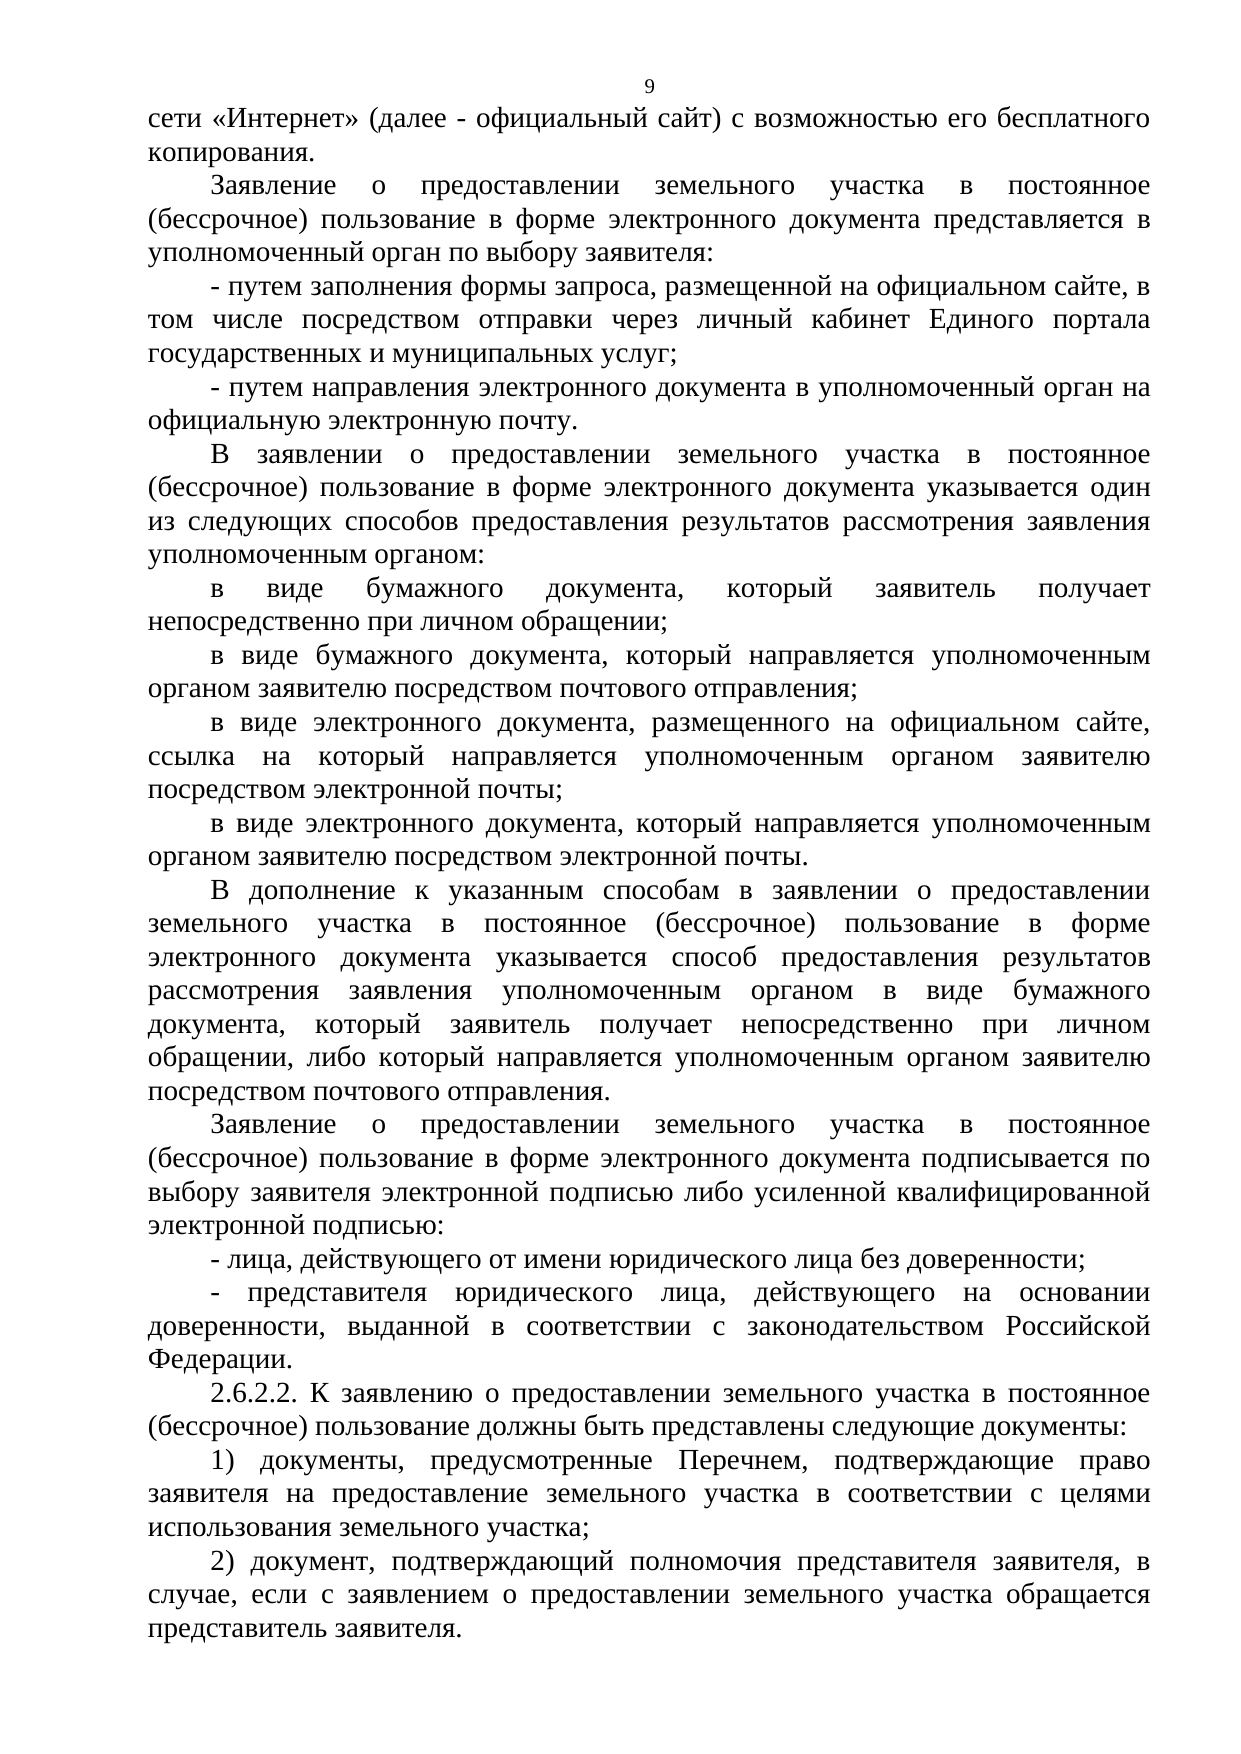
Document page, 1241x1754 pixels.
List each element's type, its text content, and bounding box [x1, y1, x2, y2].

text В дополнение к указанным способам в заявлении о предоставлении земельного участка в постоянное (бессрочное) пользование в форме электронного документа указывается способ предоставления результатов рассмотрения заявления уполномоченным органом в виде бумажного документа, который заявитель получает непосредственно при личном обращении, либо который направляется уполномоченным органом заявителю посредством почтового отправления. [148, 872, 1152, 1107]
text в виде электронного документа, который направляется уполномоченным органом заявителю посредством электронной почты. [148, 805, 1152, 872]
text - путем направления электронного документа в уполномоченный орган на официальную электронную почту. [148, 369, 1152, 436]
text В заявлении о предоставлении земельного участка в постоянное (бессрочное) пользование в форме электронного документа указывается один из следующих способов предоставления результатов рассмотрения заявления уполномоченным органом: [148, 436, 1152, 570]
text - представителя юридического лица, действующего на основании доверенности, выданной в соответствии с законодательством Российской Федерации. [148, 1274, 1152, 1375]
text Заявление о предоставлении земельного участка в постоянное (бессрочное) пользование в форме электронного документа подписывается по выбору заявителя электронной подписью либо усиленной квалифицированной электронной подписью: [148, 1107, 1152, 1241]
text 2) документ, подтверждающий полномочия представителя заявителя, в случае, если с заявлением о предоставлении земельного участка обращается представитель заявителя. [148, 1543, 1152, 1643]
text 1) документы, предусмотренные Перечнем, подтверждающие право заявителя на предоставление земельного участка в соответствии с целями использования земельного участка; [148, 1442, 1152, 1543]
text в виде электронного документа, размещенного на официальном сайте, ссылка на который направляется уполномоченным органом заявителю посредством электронной почты; [148, 704, 1152, 805]
text в виде бумажного документа, который заявитель получает непосредственно при личном обращении; [148, 570, 1152, 637]
text 2.6.2.2. К заявлению о предоставлении земельного участка в постоянное (бессрочное) пользование должны быть представлены следующие документы: [148, 1375, 1152, 1442]
text - путем заполнения формы запроса, размещенной на официальном сайте, в том числе посредством отправки через личный кабинет Единого портала государственных и муниципальных услуг; [148, 268, 1152, 369]
text Заявление о предоставлении земельного участка в постоянное (бессрочное) пользование в форме электронного документа представляется в уполномоченный орган по выбору заявителя: [148, 167, 1152, 268]
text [148, 100, 1152, 167]
text - лица, действующего от имени юридического лица без доверенности; [148, 1241, 1152, 1274]
text в виде бумажного документа, который направляется уполномоченным органом заявителю посредством почтового отправления; [148, 637, 1152, 704]
